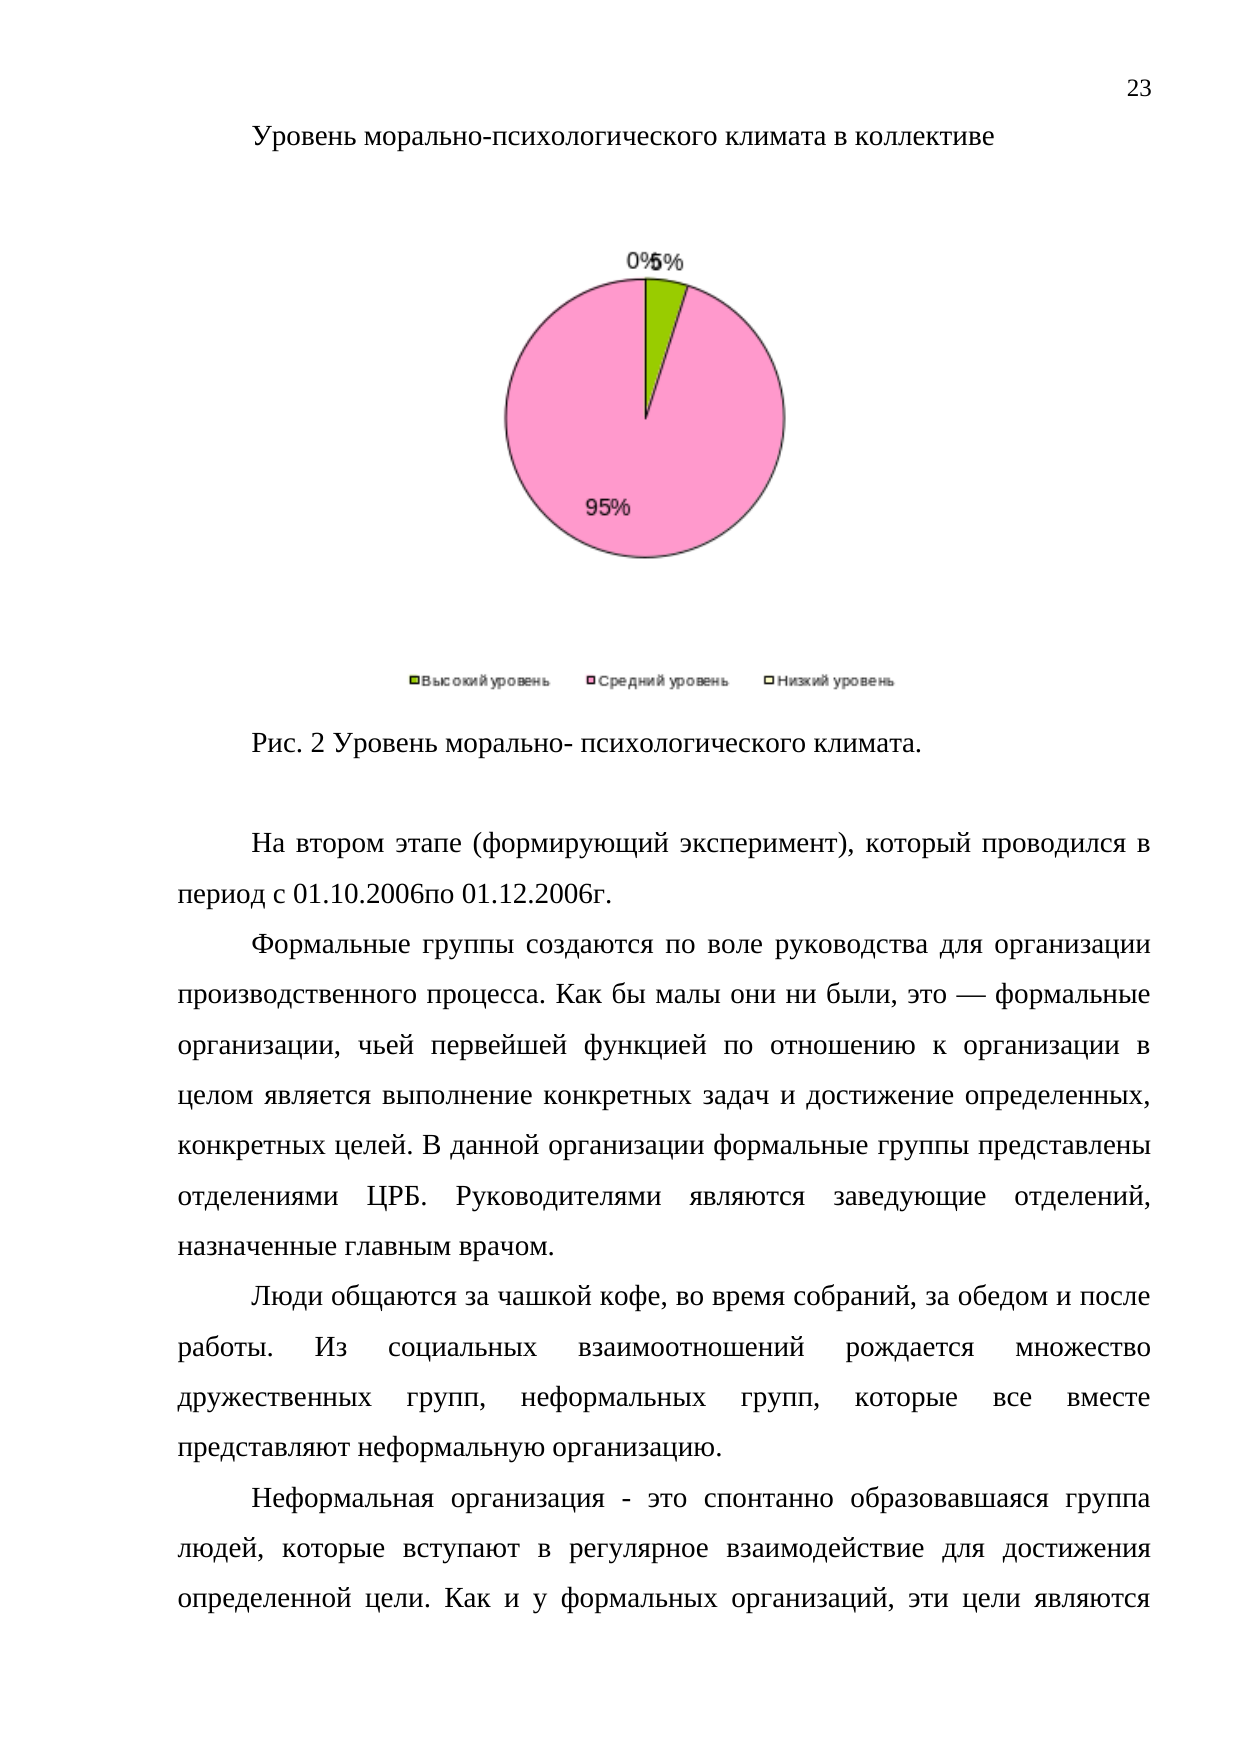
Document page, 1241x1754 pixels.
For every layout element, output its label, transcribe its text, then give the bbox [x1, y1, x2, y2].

text Рис. 2 Уровень морально- психологического климата. [177, 725, 1152, 758]
text Люди общаются за чашкой кофе, во время собраний, за обедом и после работы. Из социальных взаимоотношений рождается множество дружественных групп, неформальных групп, которые все вместе представляют неформальную организацию. [177, 1278, 1152, 1463]
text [177, 1480, 1152, 1614]
text Уровень морально-психологического климата в коллективе [177, 118, 1152, 152]
text Формальные группы создаются по воле руководства для организации производственного процесса. Как бы малы они ни были, это — формальные организации, чьей первейшей функцией по отношению к организации в целом является выполнение конкретных задач и достижение определенных, конкретных целей. В данной организации формальные группы представлены отделениями ЦРБ. Руководителями являются заведующие отделений, назначенные главным врачом. [177, 926, 1152, 1262]
text На втором этапе (формирующий эксперимент), который проводился в период с 01.10.2006по 01.12.2006г. [177, 826, 1152, 909]
